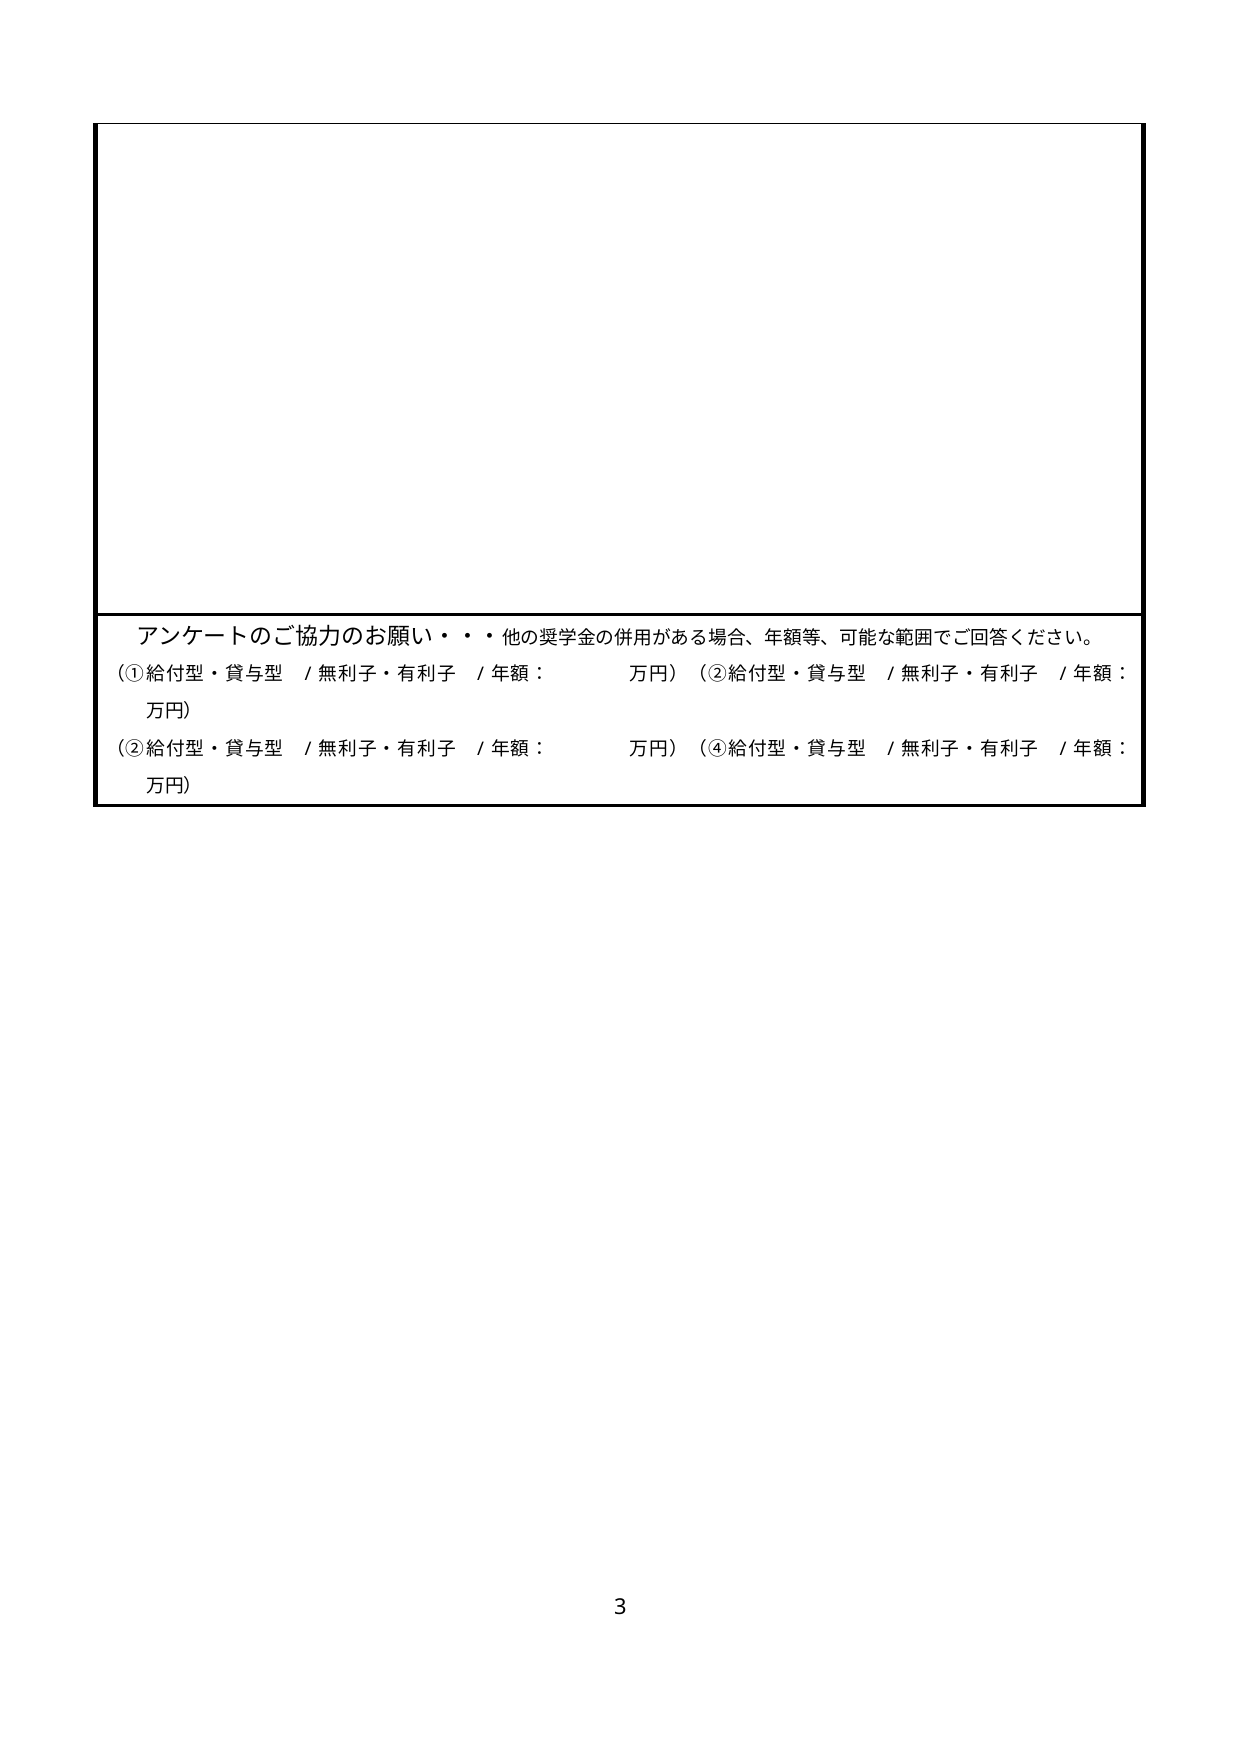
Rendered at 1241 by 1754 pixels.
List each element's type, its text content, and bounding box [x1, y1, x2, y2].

table_cell [98, 124, 1141, 613]
table_cell アンケートのご協力のお願い・・・他の奨学金の併用がある場合、年額等、可能な範囲でご回答ください。 給付型・貸与型 / 無利子・有利子 / 年額： 万円）（②給付型・貸与型 / 無利子・有利子 / 年額： 万円） 給付型・貸与型 / 無利子・有利子 / 年額： 万円）（④給付型・貸与型 / 無利子・有利子 / 年額： 万円） [98, 616, 1141, 803]
